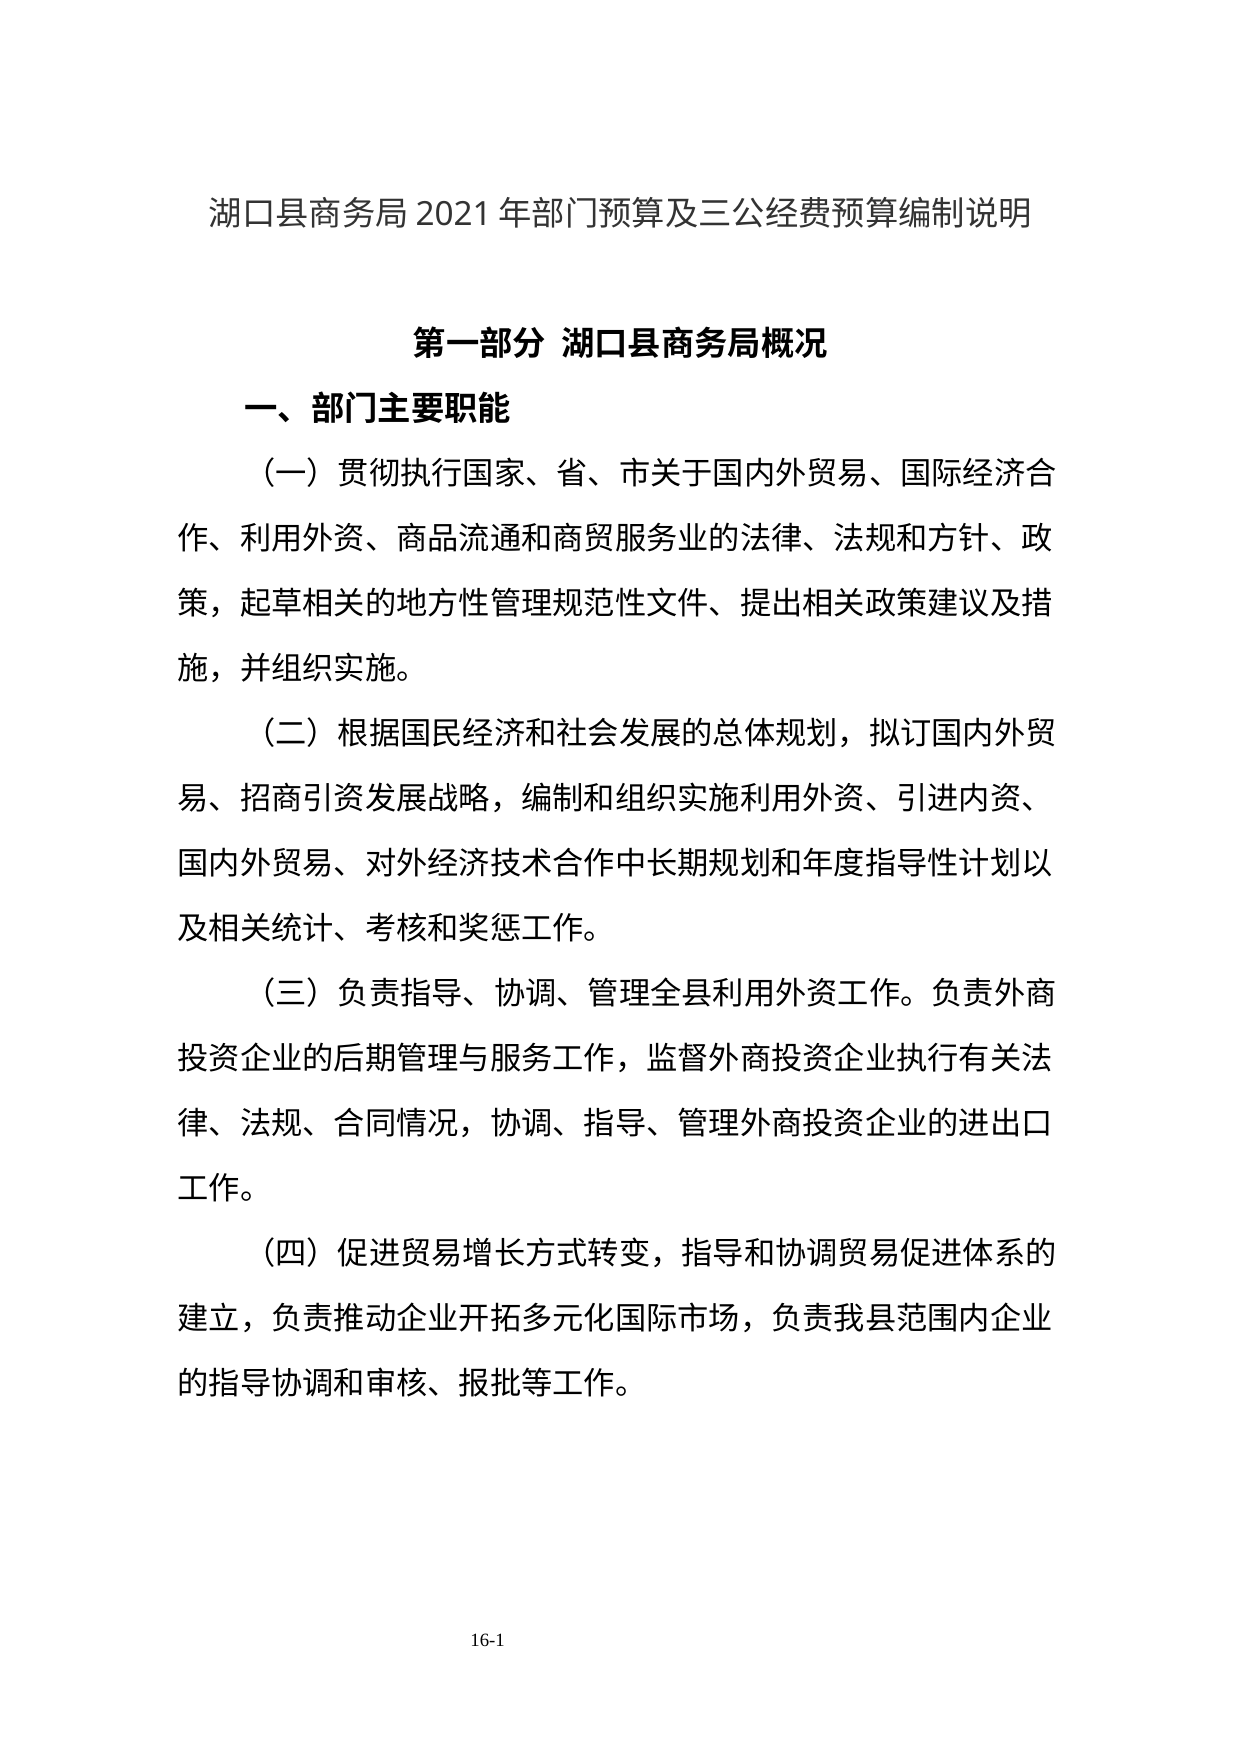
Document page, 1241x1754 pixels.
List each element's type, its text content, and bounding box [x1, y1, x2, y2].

text （一）贯彻执行国家、省、市关于国内外贸易、国际经济合作、利用外资、商品流通和商贸服务业的法律、法规和方针、政策，起草相关的地方性管理规范性文件、提出相关政策建议及措施，并组织实施。 [177, 438, 1063, 698]
text 一、部门主要职能 [177, 373, 1063, 438]
text （四）促进贸易增长方式转变，指导和协调贸易促进体系的建立，负责推动企业开拓多元化国际市场，负责我县范围内企业的指导协调和审核、报批等工作。 [177, 1218, 1063, 1413]
text （三）负责指导、协调、管理全县利用外资工作。负责外商投资企业的后期管理与服务工作，监督外商投资企业执行有关法律、法规、合同情况，协调、指导、管理外商投资企业的进出口工作。 [177, 958, 1063, 1218]
text （二）根据国民经济和社会发展的总体规划，拟订国内外贸易、招商引资发展战略，编制和组织实施利用外资、引进内资、国内外贸易、对外经济技术合作中长期规划和年度指导性计划以及相关统计、考核和奖惩工作。 [177, 698, 1063, 958]
text 第一部分 湖口县商务局概况 [177, 308, 1063, 373]
text 湖口县商务局2021年部门预算及三公经费预算编制说明 [177, 178, 1063, 243]
